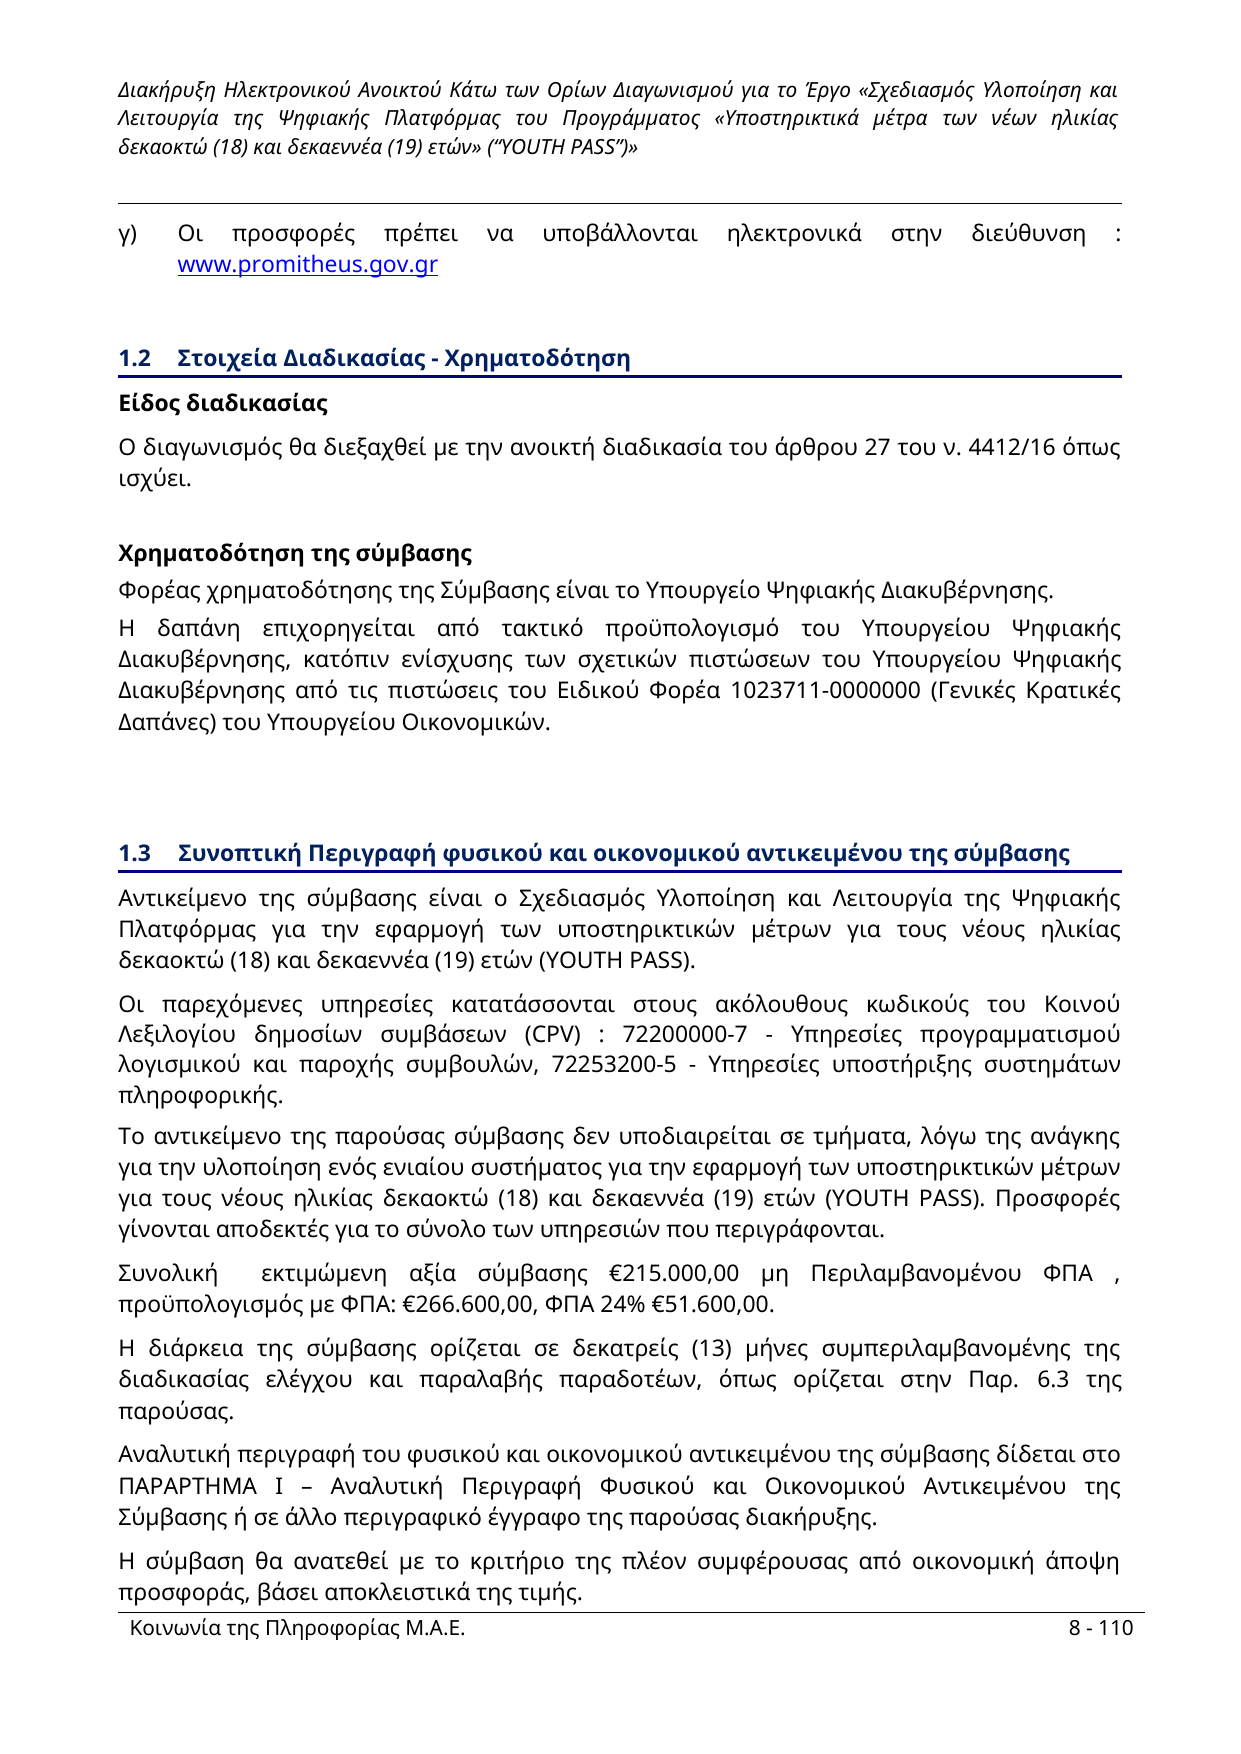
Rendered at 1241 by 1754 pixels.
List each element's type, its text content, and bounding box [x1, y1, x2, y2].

text Συνολική εκτιμώμενη αξία σύμβασης €215.000,00 μη Περιλαμβανομένου ΦΠΑ , προϋπολογισμός με ΦΠΑ: €266.600,00, ΦΠΑ 24% €51.600,00. [118, 1257, 1122, 1320]
text Η σύμβαση θα ανατεθεί με το κριτήριο της πλέον συμφέρουσας από οικονομική άποψη προσφοράς, βάσει αποκλειστικά της τιμής. [118, 1545, 1122, 1607]
text Οι παρεχόμενες υπηρεσίες κατατάσσονται στους ακόλουθους κωδικούς του Κοινού Λεξιλογίου δημοσίων συμβάσεων (CPV) : 72200000-7 - Υπηρεσίες προγραμματισμού λογισμικού και παροχής συμβουλών, 72253200-5 - Υπηρεσίες υποστήριξης συστημάτων πληροφορικής. [118, 988, 1122, 1110]
text Φορέας χρηματοδότησης της Σύμβασης είναι το Υπουργείο Ψηφιακής Διακυβέρνησης. [118, 574, 1122, 605]
text Αναλυτική περιγραφή του φυσικού και οικονομικού αντικειμένου της σύμβασης δίδεται στο ΠΑΡΑΡΤΗΜΑ Ι – Αναλυτική Περιγραφή Φυσικού και Οικονομικού Αντικειμένου της Σύμβασης ή σε άλλο περιγραφικό έγγραφο της παρούσας διακήρυξης. [118, 1438, 1122, 1532]
subtitle Στοιχεία Διαδικασίας - Χρηματοδότηση [118, 342, 1122, 375]
subtitle Συνοπτική Περιγραφή φυσικού και οικονομικού αντικειμένου της σύμβασης [118, 837, 1122, 870]
text Το αντικείμενο της παρούσας σύμβασης δεν υποδιαιρείται σε τμήματα, λόγω της ανάγκης για την υλοποίηση ενός ενιαίου συστήματος για την εφαρμογή των υποστηρικτικών μέτρων για τους νέους ηλικίας δεκαοκτώ (18) και δεκαεννέα (19) ετών (YOUTH PASS). Προσφορές γίνονται αποδεκτές για το σύνολο των υπηρεσιών που περιγράφονται. [118, 1120, 1122, 1245]
text γ) Οι προσφορές πρέπει να υποβάλλονται ηλεκτρονικά στην διεύθυνση : www.promitheus.gov.gr [118, 217, 1122, 279]
text Ο διαγωνισμός θα διεξαχθεί με την ανοικτή διαδικασία του άρθρου 27 του ν. 4412/16 όπως ισχύει. [118, 430, 1122, 493]
text Χρηματοδότηση της σύμβασης [118, 537, 1122, 568]
text Είδος διαδικασίας [118, 387, 1122, 418]
text Αντικείμενο της σύμβασης είναι o Σχεδιασμός Υλοποίηση και Λειτουργία της Ψηφιακής Πλατφόρμας για την εφαρμογή των υποστηρικτικών μέτρων για τους νέους ηλικίας δεκαοκτώ (18) και δεκαεννέα (19) ετών (YOUTH PASS). [118, 881, 1122, 975]
text Η διάρκεια της σύμβασης ορίζεται σε δεκατρείς (13) μήνες συμπεριλαμβανομένης της διαδικασίας ελέγχου και παραλαβής παραδοτέων, όπως ορίζεται στην Παρ. 6.3 της παρούσας. [118, 1332, 1122, 1426]
text Η δαπάνη επιχορηγείται από τακτικό προϋπολογισμό του Υπουργείου Ψηφιακής Διακυβέρνησης, κατόπιν ενίσχυσης των σχετικών πιστώσεων του Υπουργείου Ψηφιακής Διακυβέρνησης από τις πιστώσεις του Ειδικού Φορέα 1023711-0000000 (Γενικές Κρατικές Δαπάνες) του Υπουργείου Οικονομικών. [118, 612, 1122, 737]
